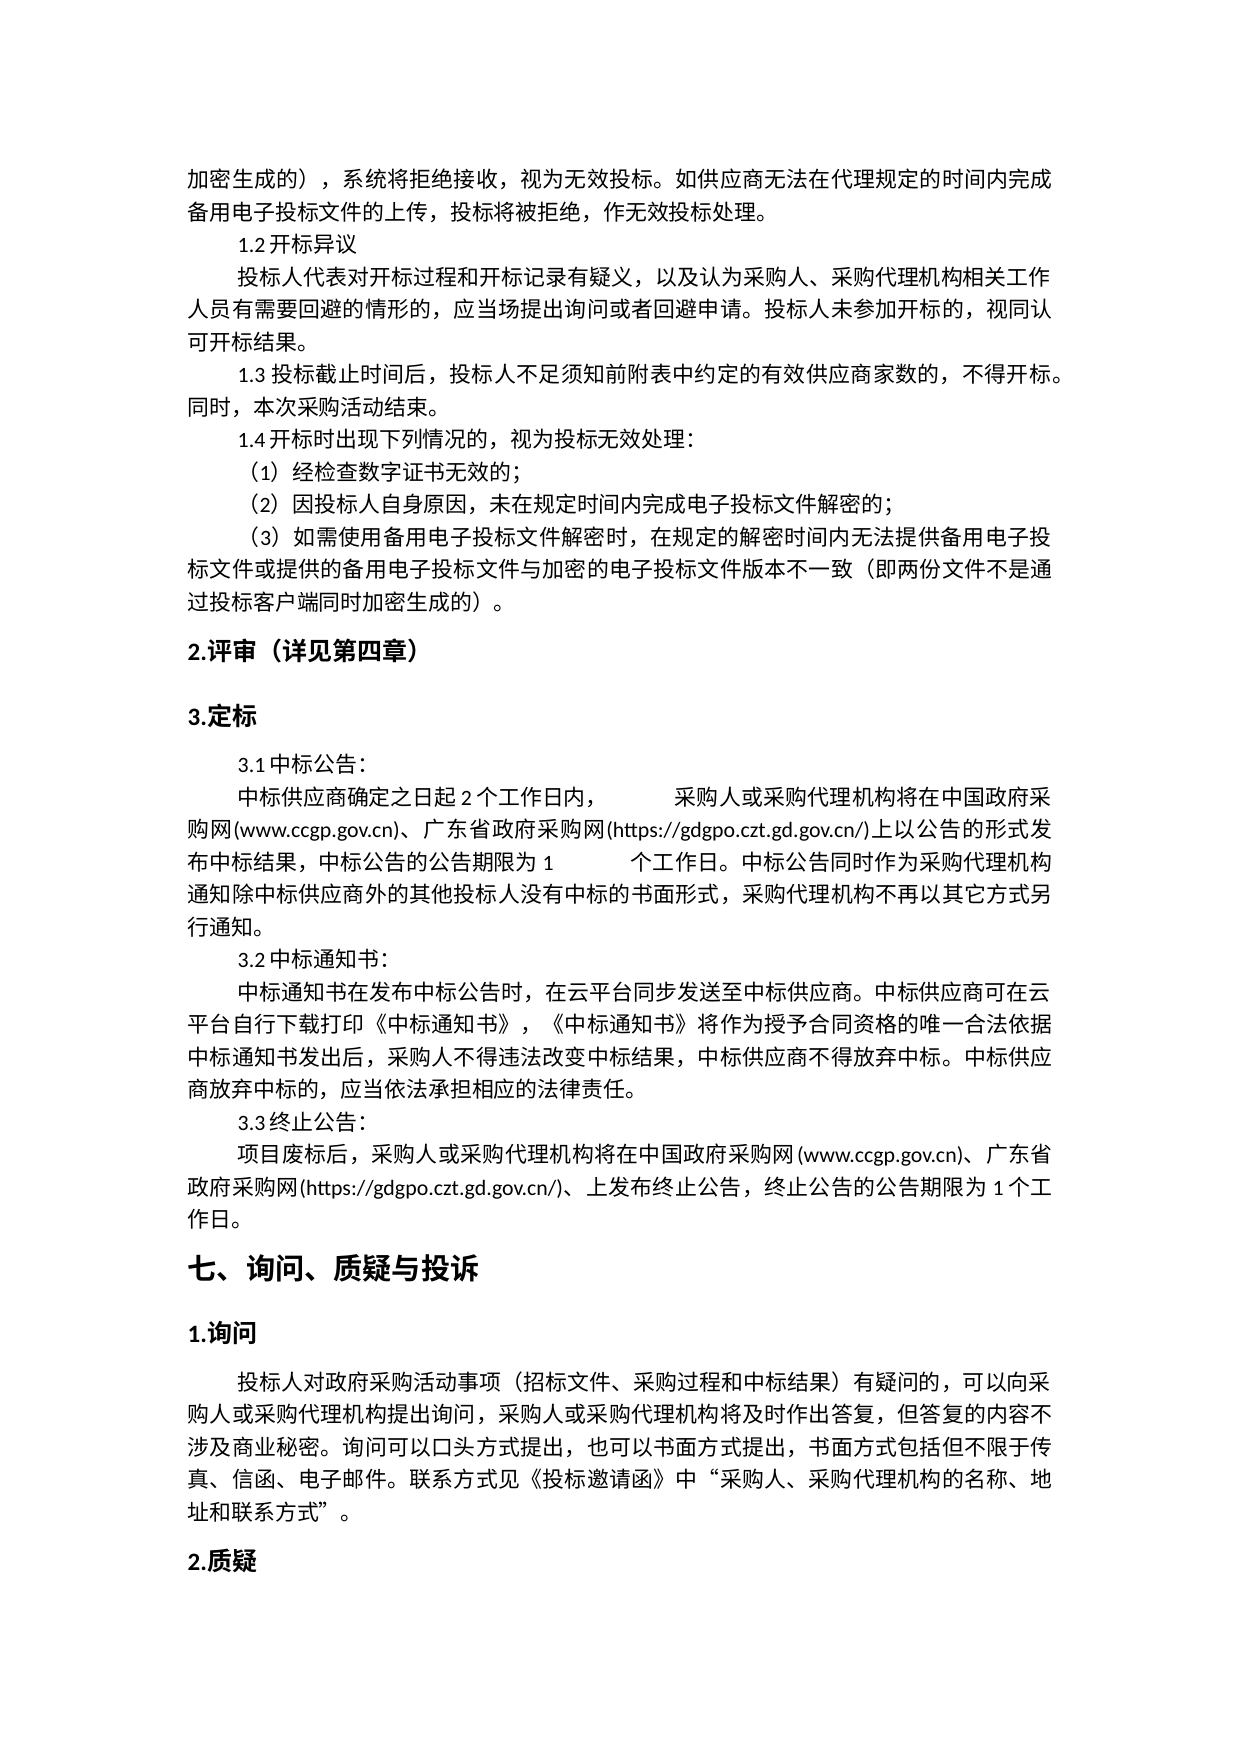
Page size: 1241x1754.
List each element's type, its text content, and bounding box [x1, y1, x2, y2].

text 投标人代表对开标过程和开标记录有疑义，以及认为采购人、采购代理机构相关工作人员有需要回避的情形的，应当场提出询问或者回避申请。投标人未参加开标的，视同认可开标结果。 [187, 259, 1053, 357]
text 2.质疑 [187, 1527, 1053, 1592]
text 1.2开标异议 [187, 227, 1053, 259]
text 中标通知书在发布中标公告时，在云平台同步发送至中标供应商。中标供应商可在云平台自行下载打印《中标通知书》，《中标通知书》将作为授予合同资格的唯一合法依据。中标通知书发出后，采购人不得违法改变中标结果，中标供应商不得放弃中标。中标供应商放弃中标的，应当依法承担相应的法律责任。 [187, 974, 1053, 1104]
text 3.1中标公告： [187, 747, 1053, 779]
text 1.3 投标截止时间后，投标人不足须知前附表中约定的有效供应商家数的，不得开标。同时，本次采购活动结束。 [187, 357, 1053, 422]
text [187, 162, 1053, 227]
text 3.3终止公告： [187, 1104, 1053, 1137]
text （1）经检查数字证书无效的； [187, 454, 1053, 487]
text 2.评审（详见第四章） [187, 617, 1053, 682]
text （3）如需使用备用电子投标文件解密时，在规定的解密时间内无法提供备用电子投标文件或提供的备用电子投标文件与加密的电子投标文件版本不一致（即两份文件不是通过投标客户端同时加密生成的）。 [187, 519, 1053, 617]
text 中标供应商确定之日起2个工作日内， 采购人或采购代理机构将在中国政府采购网(www.ccgp.gov.cn)、广东省政府采购网(https://gdgpo.czt.gd.gov.cn/)上以公告的形式发布中标结果，中标公告的公告期限为 1 个工作日。中标公告同时作为采购代理机构通知除中标供应商外的其他投标人没有中标的书面形式，采购代理机构不再以其它方式另行通知。 [187, 779, 1053, 942]
text 3.2中标通知书： [187, 942, 1053, 974]
text 投标人对政府采购活动事项（招标文件、采购过程和中标结果）有疑问的，可以向采购人或采购代理机构提出询问，采购人或采购代理机构将及时作出答复，但答复的内容不涉及商业秘密。询问可以口头方式提出，也可以书面方式提出，书面方式包括但不限于传真、信函、电子邮件。联系方式见《投标邀请函》中“采购人、采购代理机构的名称、地址和联系方式”。 [187, 1364, 1053, 1527]
text 项目废标后，采购人或采购代理机构将在中国政府采购网(www.ccgp.gov.cn)、广东省政府采购网(https://gdgpo.czt.gd.gov.cn/)、上发布终止公告，终止公告的公告期限为1个工作日。 [187, 1137, 1053, 1234]
text 七、询问、质疑与投诉 [187, 1234, 1053, 1299]
text 1.询问 [187, 1299, 1053, 1364]
text 1.4开标时出现下列情况的，视为投标无效处理： [187, 422, 1053, 454]
text （2）因投标人自身原因，未在规定时间内完成电子投标文件解密的； [187, 487, 1053, 519]
text 3.定标 [187, 682, 1053, 747]
